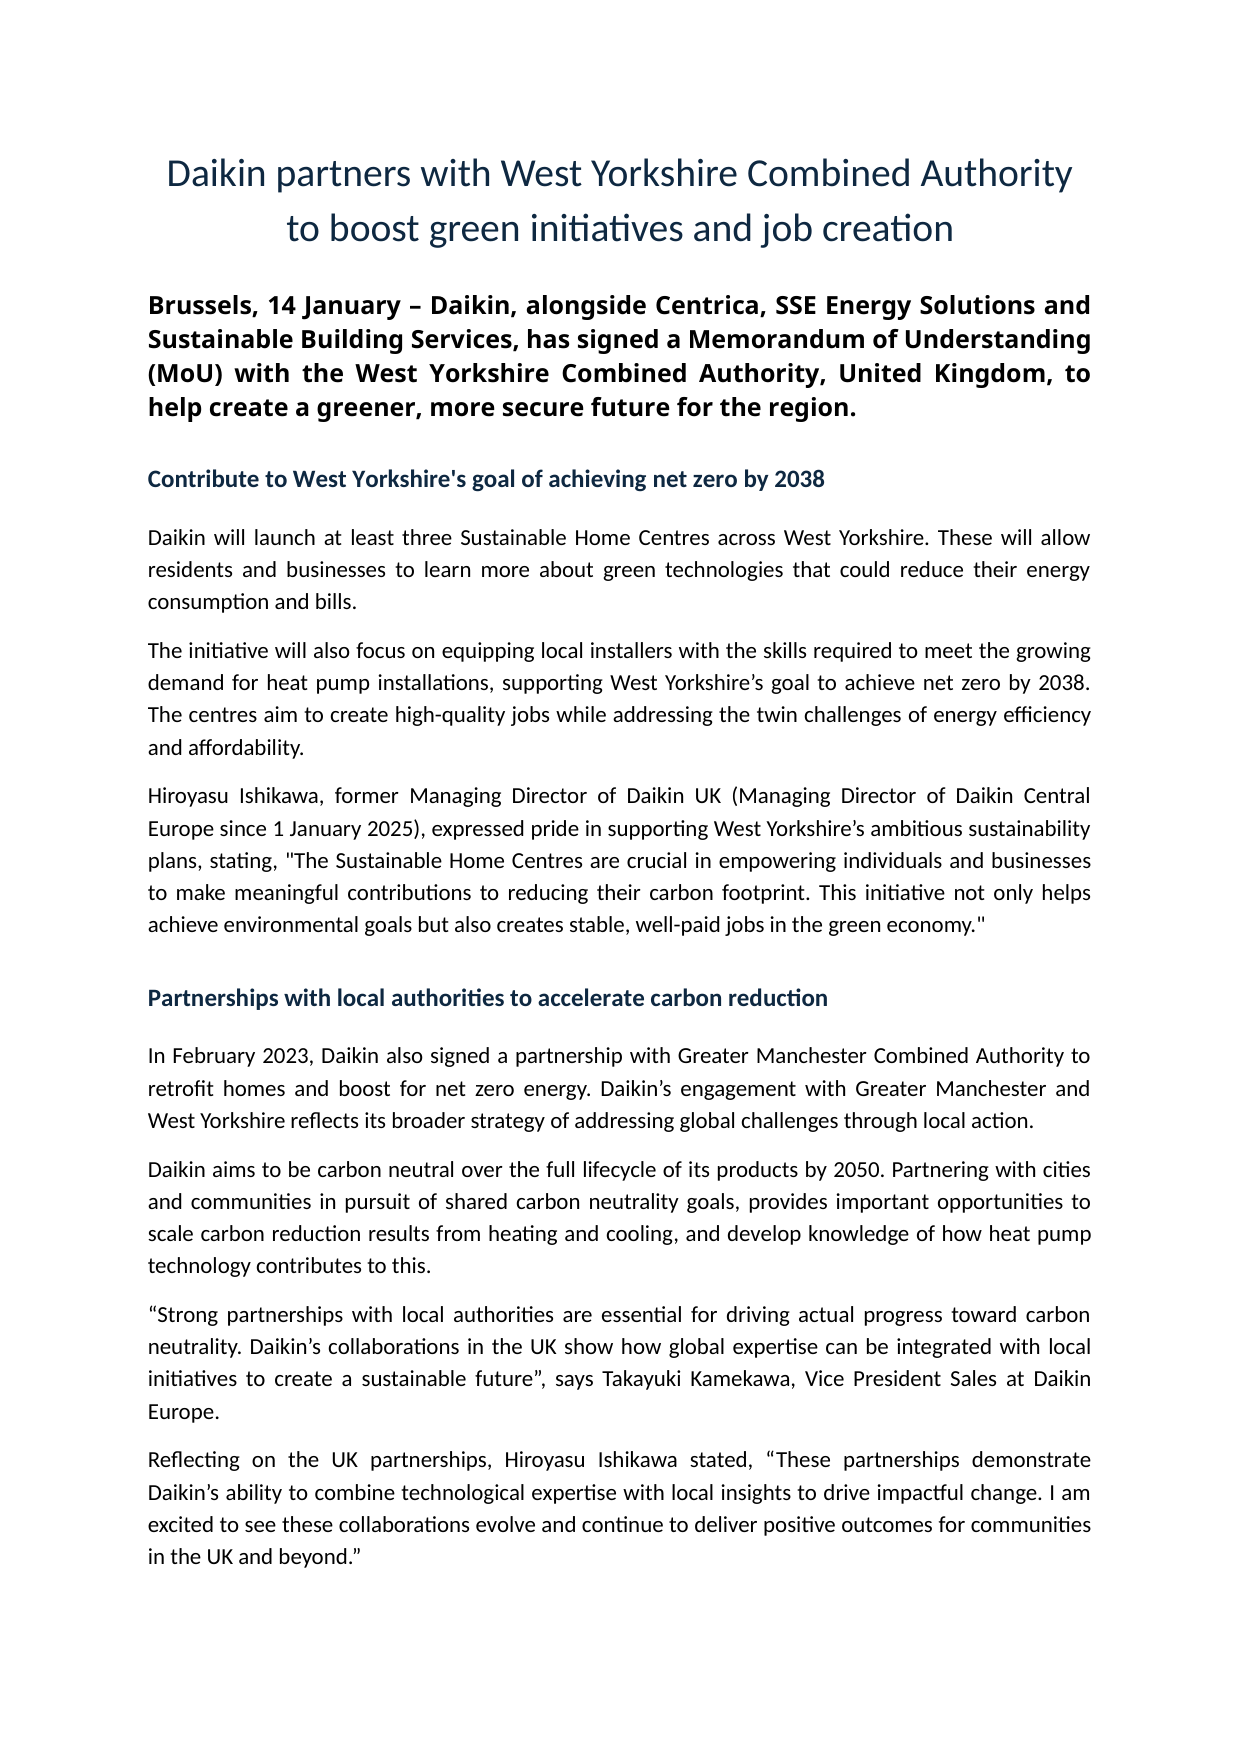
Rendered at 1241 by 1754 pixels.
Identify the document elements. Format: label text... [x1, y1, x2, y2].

text Daikin will launch at least three Sustainable Home Centres across West Yorkshire. These will allow residents and businesses to learn more about green technologies that could reduce their energy consumption and bills. [148, 523, 1093, 615]
text Daikin partners with West Yorkshire Combined Authority to boost green initiatives and job creation [148, 148, 1093, 251]
text Reflecting on the UK partnerships, Hiroyasu Ishikawa stated, “These partnerships demonstrate Daikin’s ability to combine technological expertise with local insights to drive impactful change. I am excited to see these collaborations evolve and continue to deliver positive outcomes for communities in the UK and beyond.” [148, 1446, 1093, 1570]
text “Strong partnerships with local authorities are essential for driving actual progress toward carbon neutrality. Daikin’s collaborations in the UK show how global expertise can be integrated with local initiatives to create a sustainable future”, says Takayuki Kamekawa, Vice President Sales at Daikin Europe. [148, 1300, 1093, 1425]
text Partnerships with local authorities to accelerate carbon reduction [148, 972, 1093, 1012]
text Hiroyasu Ishikawa, former Managing Director of Daikin UK (Managing Director of Daikin Central Europe since 1 January 2025), expressed pride in supporting West Yorkshire’s ambitious sustainability plans, stating, "The Sustainable Home Centres are crucial in empowering individuals and businesses to make meaningful contributions to reducing their carbon footprint. This initiative not only helps achieve environmental goals but also creates stable, well-paid jobs in the green economy." [148, 782, 1093, 938]
text Brussels, 14 January – Daikin, alongside Centrica, SSE Energy Solutions and Sustainable Building Services, has signed a Memorandum of Understanding (MoU) with the West Yorkshire Combined Authority, United Kingdom, to help create a greener, more secure future for the region. [148, 288, 1093, 424]
text Daikin aims to be carbon neutral over the full lifecycle of its products by 2050. Partnering with cities and communities in pursuit of shared carbon neutrality goals, provides important opportunities to scale carbon reduction results from heating and cooling, and develop knowledge of how heat pump technology contributes to this. [148, 1155, 1093, 1279]
text The initiative will also focus on equipping local installers with the skills required to meet the growing demand for heat pump installations, supporting West Yorkshire’s goal to achieve net zero by 2038. The centres aim to create high-quality jobs while addressing the twin challenges of energy efficiency and affordability. [148, 636, 1093, 761]
text Contribute to West Yorkshire's goal of achieving net zero by 2038 [148, 453, 1093, 494]
text In February 2023, Daikin also signed a partnership with Greater Manchester Combined Authority to retrofit homes and boost for net zero energy. Daikin’s engagement with Greater Manchester and West Yorkshire reflects its broader strategy of addressing global challenges through local action. [148, 1042, 1093, 1134]
